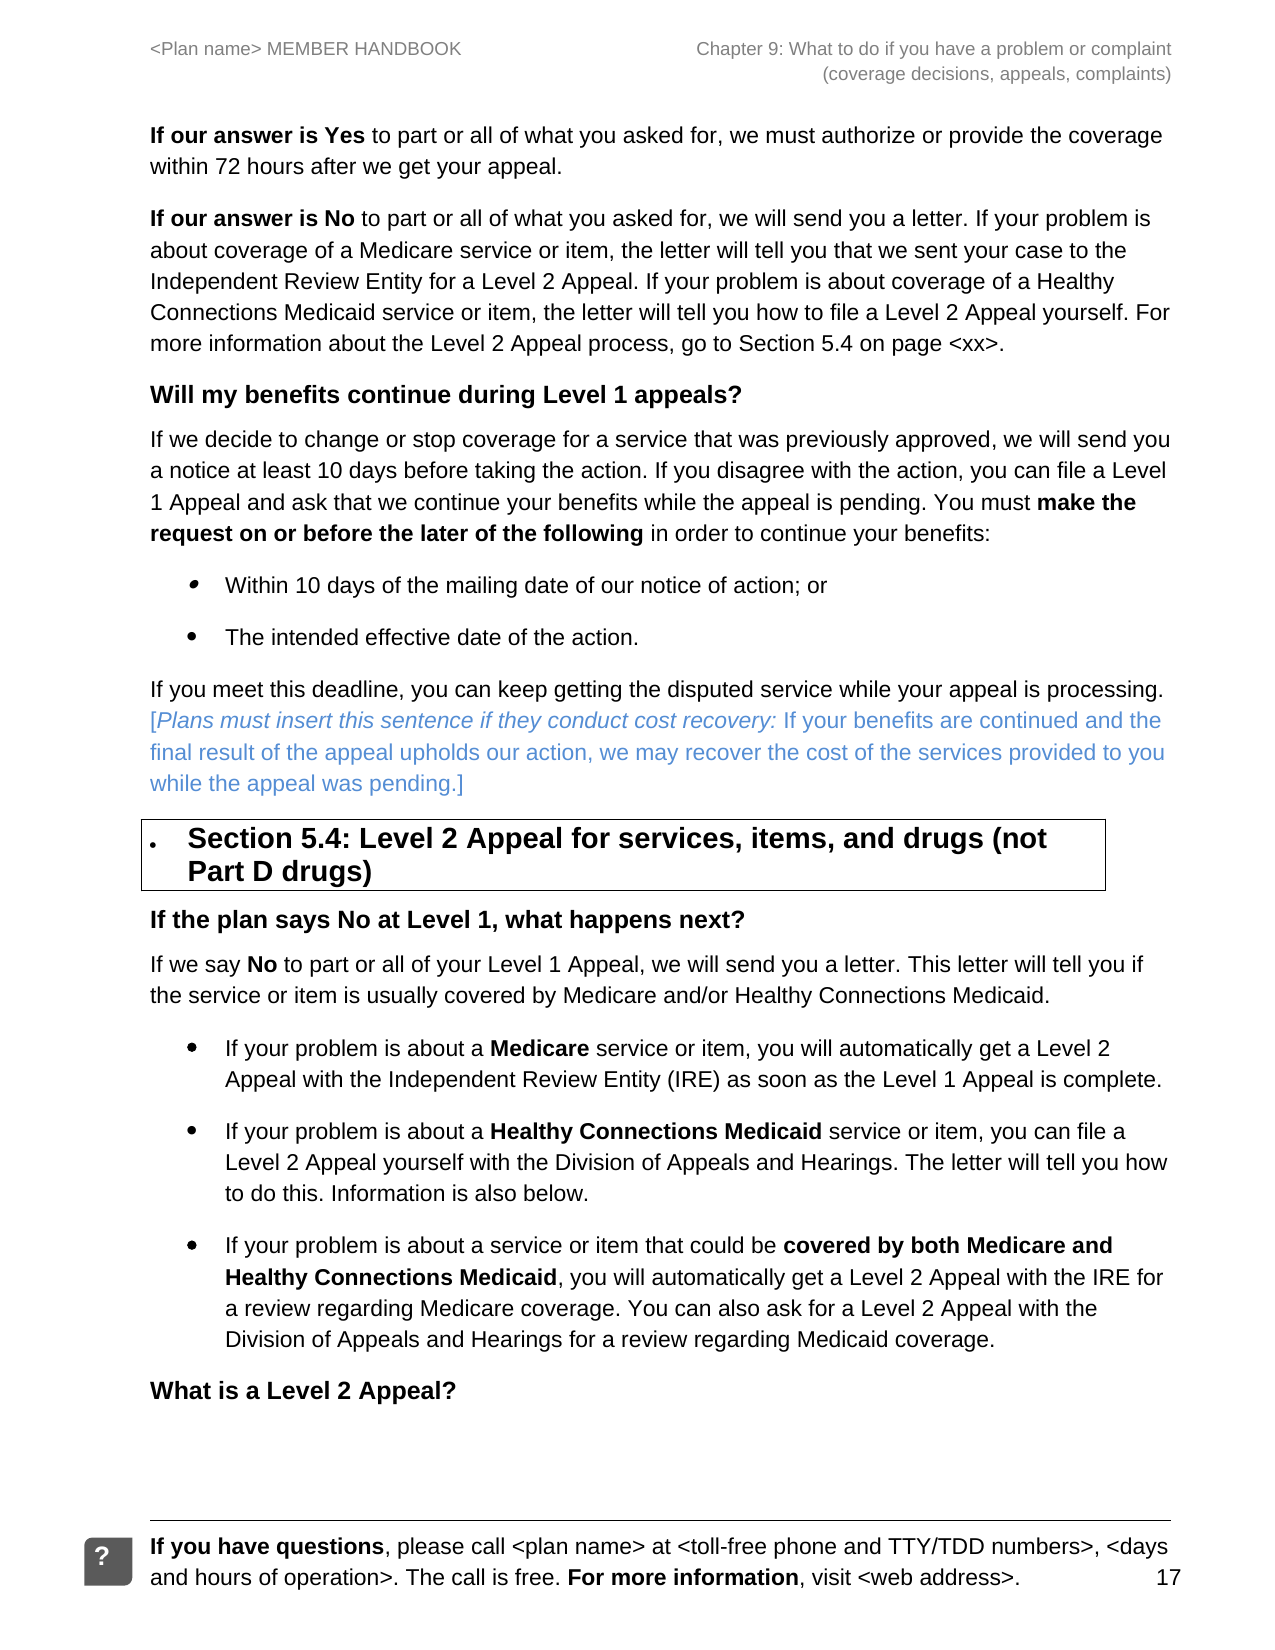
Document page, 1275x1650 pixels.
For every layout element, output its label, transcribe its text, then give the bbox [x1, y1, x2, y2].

subtitle Will my benefits continue during Level 1 appeals? [150, 379, 1096, 410]
list The intended effective date of the action. [187, 621, 1171, 652]
text If you meet this deadline, you can keep getting the disputed service while your appeal is processing. [Plans must insert this sentence if they conduct cost recovery: If your benefits are continued and the final result of the appeal upholds our action, we may recover the cost of the services provided to you while the appeal was pending.] [150, 673, 1171, 798]
text If we say No to part or all of your Level 1 Appeal, we will send you a letter. This letter will tell you if the service or item is usually covered by Medicare and/or Healthy Connections Medicaid. [150, 948, 1171, 1010]
subtitle If the plan says No at Level 1, what happens next? [150, 904, 1096, 935]
text If we decide to change or stop coverage for a service that was previously approved, we will send you a notice at least 10 days before taking the action. If you disagree with the action, you can file a Level 1 Appeal and ask that we continue your benefits while the appeal is pending. You must make the request on or before the later of the following in order to continue your benefits: [150, 423, 1171, 548]
text If our answer is Yes to part or all of what you asked for, we must authorize or provide the coverage within 72 hours after we get your appeal. [150, 118, 1171, 181]
subtitle Section 5.4: Level 2 Appeal for services, items, and drugs (not Part D drugs) [142, 820, 1105, 890]
list If your problem is about a Medicare service or item, you will automatically get a Level 2 Appeal with the Independent Review Entity (IRE) as soon as the Level 1 Appeal is complete. [187, 1031, 1171, 1093]
list If your problem is about a service or item that could be covered by both Medicare and Healthy Connections Medicaid, you will automatically get a Level 2 Appeal with the IRE for a review regarding Medicare coverage. You can also ask for a Level 2 Appeal with the Division of Appeals and Hearings for a review regarding Medicaid coverage. [187, 1229, 1171, 1354]
subtitle What is a Level 2 Appeal? [150, 1375, 1096, 1406]
list If your problem is about a Healthy Connections Medicaid service or item, you can file a Level 2 Appeal yourself with the Division of Appeals and Hearings. The letter will tell you how to do this. Information is also below. [187, 1114, 1171, 1208]
text If our answer is No to part or all of what you asked for, we will send you a letter. If your problem is about coverage of a Medicare service or item, the letter will tell you that we sent your case to the Independent Review Entity for a Level 2 Appeal. If your problem is about coverage of a Healthy Connections Medicaid service or item, the letter will tell you how to file a Level 2 Appeal yourself. For more information about the Level 2 Appeal process, go to Section 5.4 on page <xx>. [150, 202, 1171, 358]
list Within 10 days of the mailing date of our notice of action; or [187, 568, 1171, 600]
